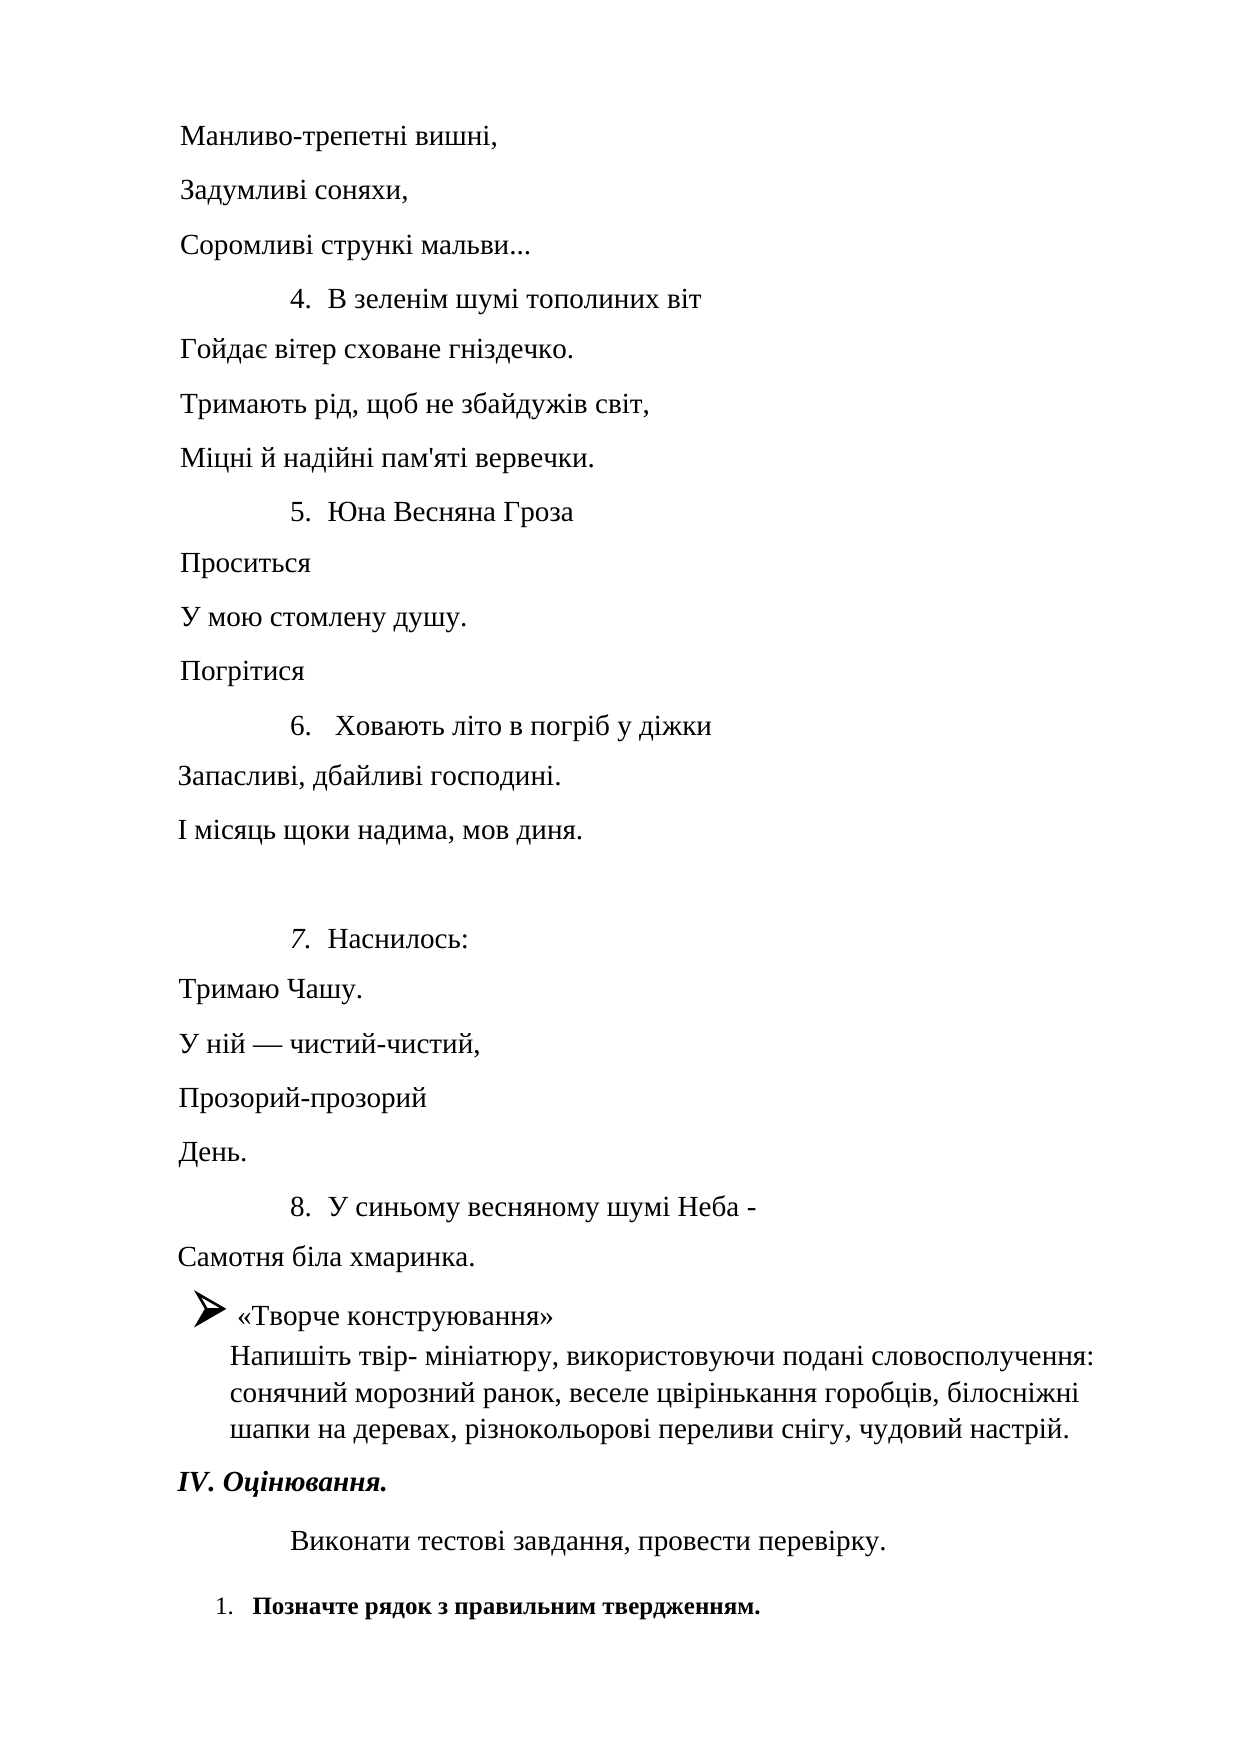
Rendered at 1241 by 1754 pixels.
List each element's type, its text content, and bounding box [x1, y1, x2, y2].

text Міцні й надійні пам'яті вервечки. [180, 440, 1152, 474]
text У ній — чистий-чистий, [178, 1026, 1152, 1059]
text Проситься [180, 545, 1152, 578]
text Гойдає вітер сховане гніздечко. [180, 331, 1152, 365]
list Юна Весняна Гроза [290, 494, 1152, 528]
text Тримаю Чашу. [178, 971, 1152, 1005]
list В зеленім шумі тополиних віт [290, 281, 1152, 315]
text День. [178, 1134, 1152, 1168]
text Погрітися [180, 653, 1152, 687]
text І місяць щоки надима, мов диня. [177, 812, 942, 846]
list Наснилось: [290, 921, 1152, 955]
text Запасливі, дбайливі господині. [177, 758, 942, 792]
text Манливо-трепетні вишні, [180, 118, 1152, 152]
list Напишіть твір- мініатюру, використовуючи подані словосполучення: сонячний морозний ранок, веселе цвірінькання горобців, білосніжні шапки на деревах, різнокольорові переливи снігу, чудовий настрій. [229, 1338, 1152, 1444]
list Ховають літо в погріб у діжки [290, 708, 942, 741]
list «Творче конструювання» [192, 1293, 1152, 1335]
text Задумливі соняхи, [180, 172, 1152, 206]
text Соромливі стрункі мальви... [180, 227, 1152, 260]
text Самотня біла хмаринка. [177, 1239, 1152, 1273]
list Позначте рядок з правильним твердженням. [215, 1591, 1152, 1619]
text У мою стомлену душу. [180, 599, 1152, 633]
text Прозорий-прозорий [178, 1080, 1152, 1114]
text Тримають рід, щоб не збайдужів світ, [180, 386, 1152, 419]
text Виконати тестові завдання, провести перевірку. [290, 1523, 1152, 1557]
text ІV. Оцінювання. [177, 1464, 1152, 1497]
list У синьому весняному шумі Неба - [290, 1189, 1152, 1222]
